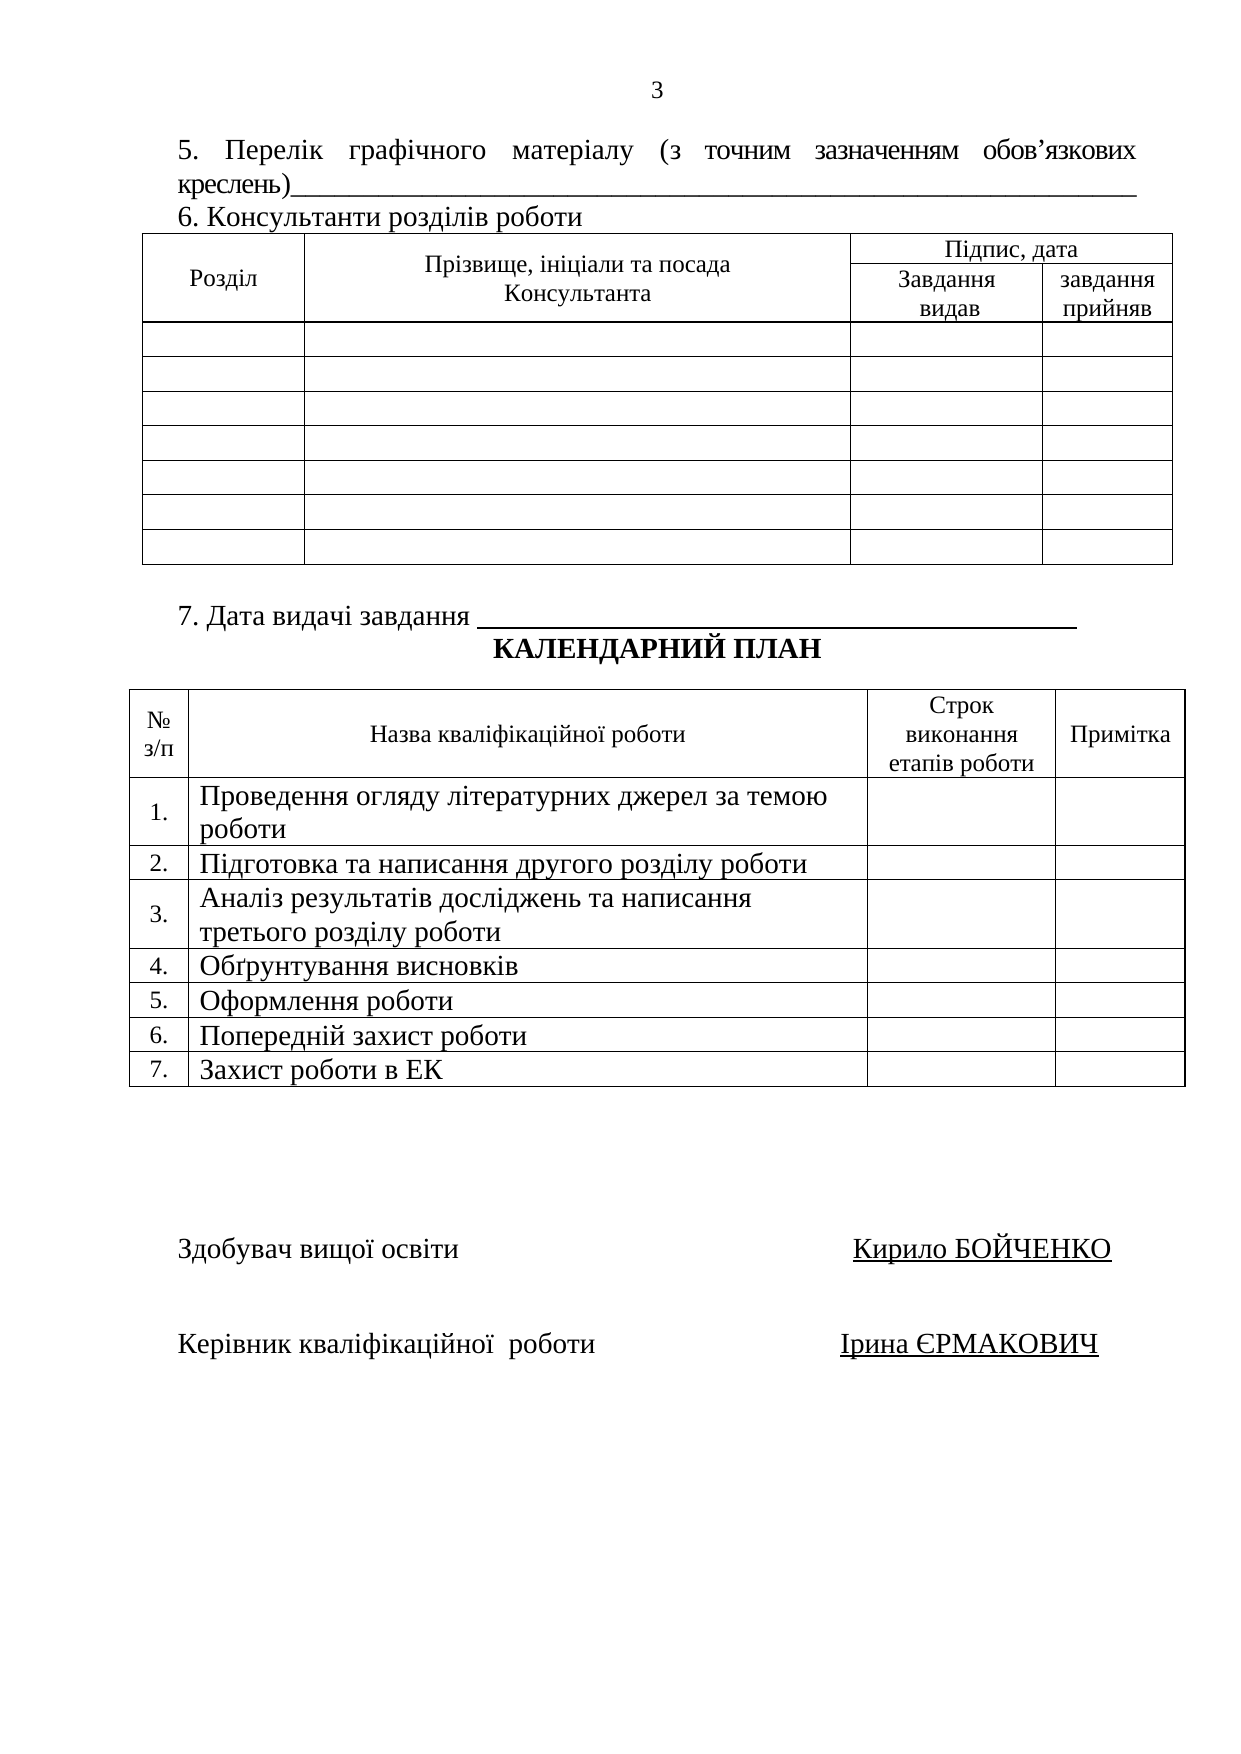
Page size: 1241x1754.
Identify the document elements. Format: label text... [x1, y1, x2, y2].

table_cell [868, 880, 1055, 947]
table_cell [305, 530, 850, 563]
table_cell [143, 426, 304, 460]
table_cell Обґрунтування висновків [189, 949, 867, 982]
text Керівник кваліфікаційної роботи Ірина ЄРМАКОВИЧ [177, 1326, 1137, 1360]
table_cell 4. [130, 949, 188, 982]
table_cell [868, 949, 1055, 982]
table_cell [1043, 426, 1172, 460]
table_header Розділ [143, 234, 304, 321]
table_cell [851, 461, 1042, 494]
table_cell [1043, 495, 1172, 529]
table_cell [851, 495, 1042, 529]
table_cell [143, 357, 304, 391]
table_cell завдання прийняв [1043, 264, 1172, 321]
table_cell [1043, 323, 1172, 356]
table_cell 1. [130, 778, 188, 845]
table_cell [1056, 1052, 1184, 1086]
table_header Прізвище, ініціали та посада Консультанта [305, 234, 850, 321]
table_cell [851, 392, 1042, 425]
table_cell [305, 495, 850, 529]
table_header № з/п [130, 690, 188, 777]
text Здобувач вищої освіти Кирило БОЙЧЕНКО [177, 1231, 1137, 1265]
table_cell [305, 461, 850, 494]
table_cell Попередній захист роботи [189, 1018, 867, 1051]
table_cell [143, 495, 304, 529]
table_header Підпис, дата [851, 234, 1172, 263]
table_header Примітка [1056, 690, 1184, 777]
table_cell [143, 530, 304, 563]
table_cell [1056, 949, 1184, 982]
table_cell 7. [130, 1052, 188, 1086]
table_cell [1043, 530, 1172, 563]
table_cell [1056, 1018, 1184, 1051]
table_cell [868, 983, 1055, 1017]
table_cell Підготовка та написання другого розділу роботи [189, 846, 867, 879]
table_cell Проведення огляду літературних джерел за темою роботи [189, 778, 867, 845]
table_cell [305, 357, 850, 391]
text КАЛЕНДАРНИЙ ПЛАН [177, 632, 1137, 665]
table_header Назва кваліфікаційної роботи [189, 690, 867, 777]
text 7. Дата видачі завдання [177, 598, 1137, 632]
table_cell [868, 1018, 1055, 1051]
table_cell [1043, 392, 1172, 425]
table_cell [1056, 778, 1184, 845]
table_cell Захист роботи в ЕК [189, 1052, 867, 1086]
table_cell Оформлення роботи [189, 983, 867, 1017]
table_cell [305, 323, 850, 356]
table_cell [868, 778, 1055, 845]
table_cell Завдання видав [851, 264, 1042, 321]
table_cell [1056, 846, 1184, 879]
table_cell [305, 392, 850, 425]
table_cell [1056, 983, 1184, 1017]
table_cell [143, 392, 304, 425]
table_header Строк виконання етапів роботи [868, 690, 1055, 777]
table_cell [851, 357, 1042, 391]
table_cell 2. [130, 846, 188, 879]
text 6. Консультанти розділів роботи [177, 199, 1137, 233]
table_cell [1056, 880, 1184, 947]
table_cell 6. [130, 1018, 188, 1051]
table_cell 5. [130, 983, 188, 1017]
text 5. Перелік графічного матеріалу (з точним зазначенням обов’язкових креслень)__________________________________________________________ [177, 132, 1137, 199]
table_cell [868, 846, 1055, 879]
table_cell [1043, 357, 1172, 391]
table_cell [851, 530, 1042, 563]
table_cell [1043, 461, 1172, 494]
table_cell Аналіз результатів досліджень та написання третього розділу роботи [189, 880, 867, 947]
table_cell 3. [130, 880, 188, 947]
table_cell [143, 323, 304, 356]
table_cell [868, 1052, 1055, 1086]
table_cell [305, 426, 850, 460]
table_cell [143, 461, 304, 494]
table_cell [851, 323, 1042, 356]
table_cell [851, 426, 1042, 460]
